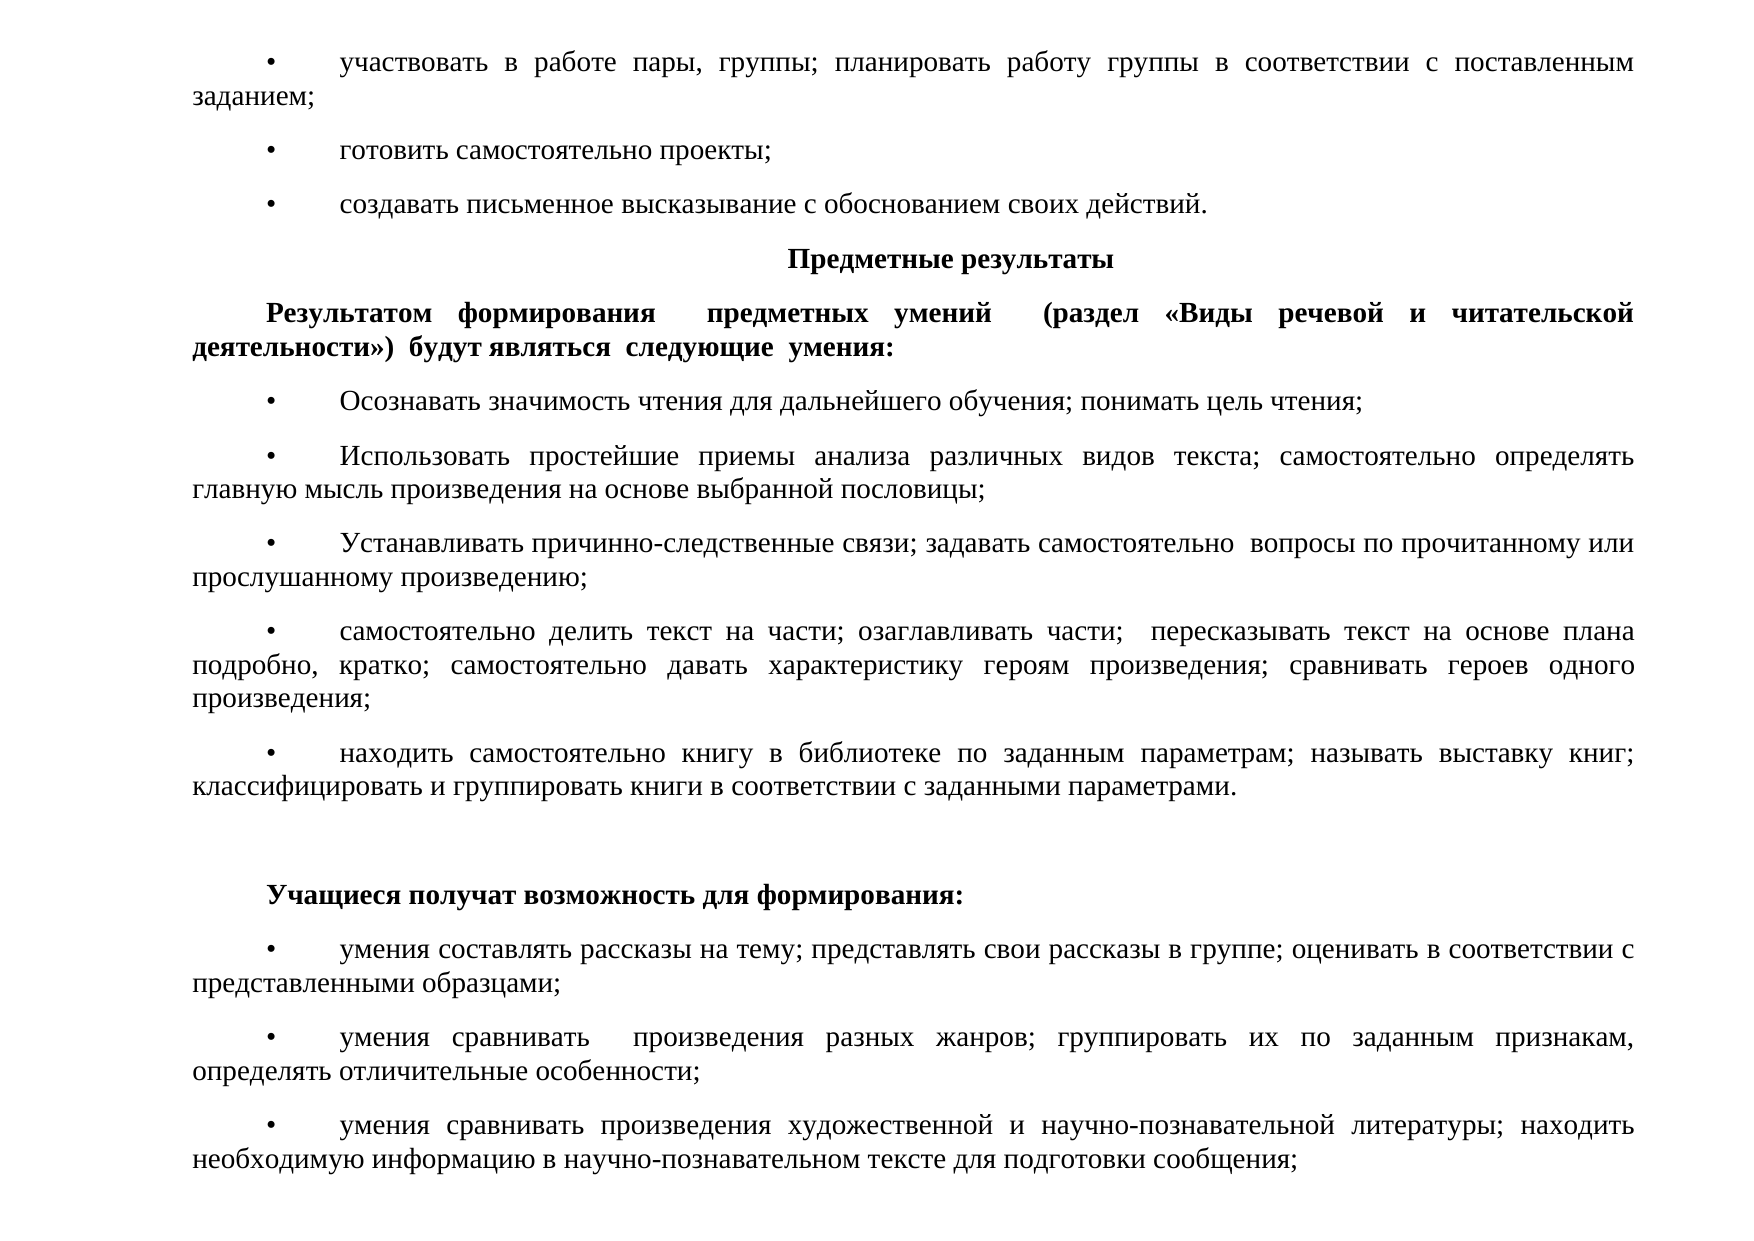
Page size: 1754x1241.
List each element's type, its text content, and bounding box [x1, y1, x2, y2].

text Учащиеся получат возможность для формирования: [192, 877, 1636, 911]
text • Устанавливать причинно-следственные связи; задавать самостоятельно вопросы по прочитанному или прослушанному произведению; [192, 526, 1636, 593]
text • участвовать в работе пары, группы; планировать работу группы в соответствии с поставленным заданием; [192, 44, 1636, 111]
text • создавать письменное высказывание с обоснованием своих действий. [192, 187, 1636, 220]
text Результатом формирования предметных умений (раздел «Виды речевой и читательской деятельности») будут являться следующие умения: [192, 295, 1636, 362]
text • находить самостоятельно книгу в библиотеке по заданным параметрам; называть выставку книг; классифицировать и группировать книги в соответствии с заданными параметрами. [192, 735, 1636, 802]
text • умения сравнивать произведения художественной и научно-познавательной литературы; находить необходимую информацию в научно-познавательном тексте для подготовки сообщения; [192, 1107, 1636, 1174]
text • умения составлять рассказы на тему; представлять свои рассказы в группе; оценивать в соответствии с представленными образцами; [192, 932, 1636, 999]
text • Использовать простейшие приемы анализа различных видов текста; самостоятельно определять главную мысль произведения на основе выбранной пословицы; [192, 438, 1636, 505]
text Предметные результаты [192, 241, 1636, 274]
text • Осознавать значимость чтения для дальнейшего обучения; понимать цель чтения; [192, 383, 1636, 417]
text • готовить самостоятельно проекты; [192, 132, 1636, 166]
text • умения сравнивать произведения разных жанров; группировать их по заданным признакам, определять отличительные особенности; [192, 1019, 1636, 1087]
text • самостоятельно делить текст на части; озаглавливать части; пересказывать текст на основе плана подробно, кратко; самостоятельно давать характеристику героям произведения; сравнивать героев одного произведения; [192, 613, 1636, 714]
